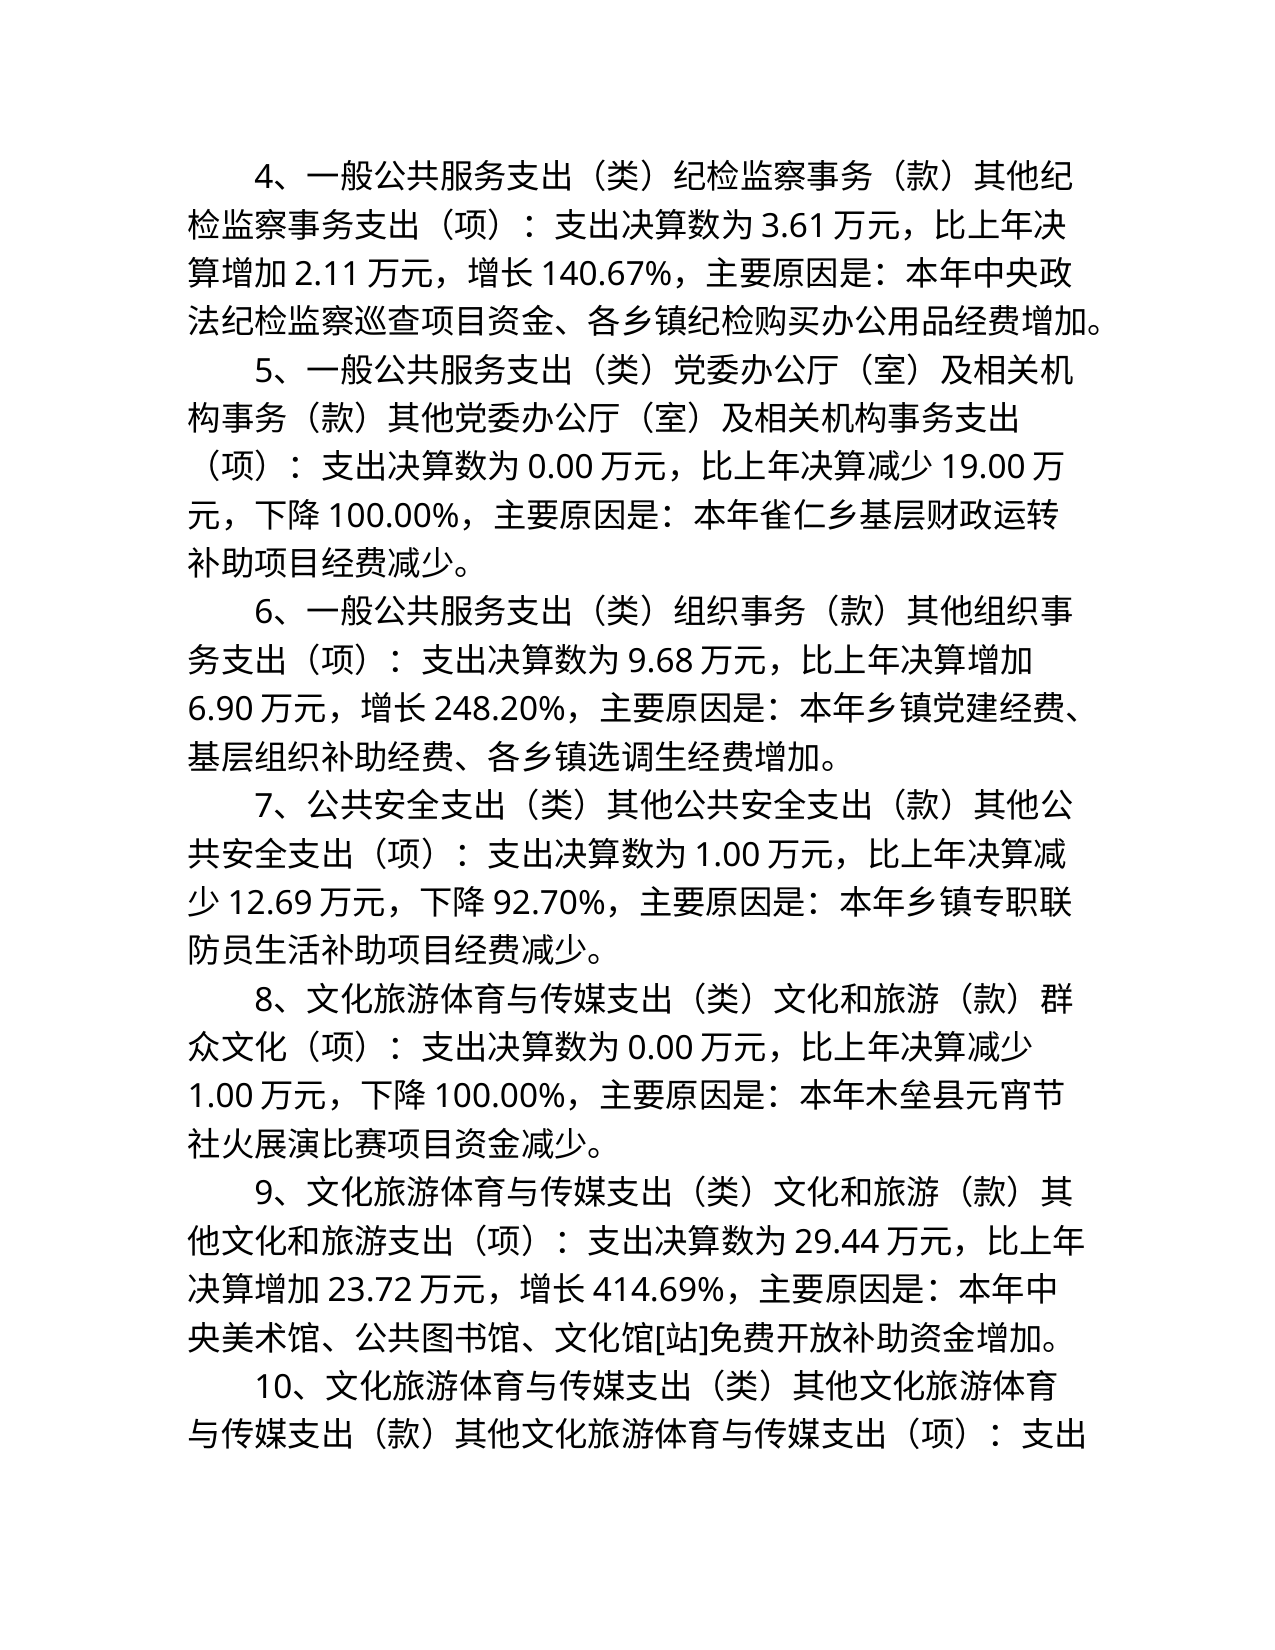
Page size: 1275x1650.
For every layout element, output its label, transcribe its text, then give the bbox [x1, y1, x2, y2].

text 6、一般公共服务支出（类）组织事务（款）其他组织事务支出（项）：支出决算数为9.68万元，比上年决算增加6.90万元，增长248.20%，主要原因是：本年乡镇党建经费、基层组织补助经费、各乡镇选调生经费增加。 [187, 585, 1087, 779]
text 5、一般公共服务支出（类）党委办公厅（室）及相关机构事务（款）其他党委办公厅（室）及相关机构事务支出（项）：支出决算数为0.00万元，比上年决算减少19.00万元，下降100.00%，主要原因是：本年雀仁乡基层财政运转补助项目经费减少。 [187, 343, 1087, 585]
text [187, 1360, 1087, 1456]
text 4、一般公共服务支出（类）纪检监察事务（款）其他纪检监察事务支出（项）：支出决算数为3.61万元，比上年决算增加2.11万元，增长140.67%，主要原因是：本年中央政法纪检监察巡查项目资金、各乡镇纪检购买办公用品经费增加。 [187, 150, 1087, 343]
text 9、文化旅游体育与传媒支出（类）文化和旅游（款）其他文化和旅游支出（项）：支出决算数为29.44万元，比上年决算增加23.72万元，增长414.69%，主要原因是：本年中央美术馆、公共图书馆、文化馆[站]免费开放补助资金增加。 [187, 1166, 1087, 1360]
text 7、公共安全支出（类）其他公共安全支出（款）其他公共安全支出（项）：支出决算数为1.00万元，比上年决算减少12.69万元，下降92.70%，主要原因是：本年乡镇专职联防员生活补助项目经费减少。 [187, 779, 1087, 972]
text 8、文化旅游体育与传媒支出（类）文化和旅游（款）群众文化（项）：支出决算数为0.00万元，比上年决算减少1.00万元，下降100.00%，主要原因是：本年木垒县元宵节社火展演比赛项目资金减少。 [187, 972, 1087, 1166]
